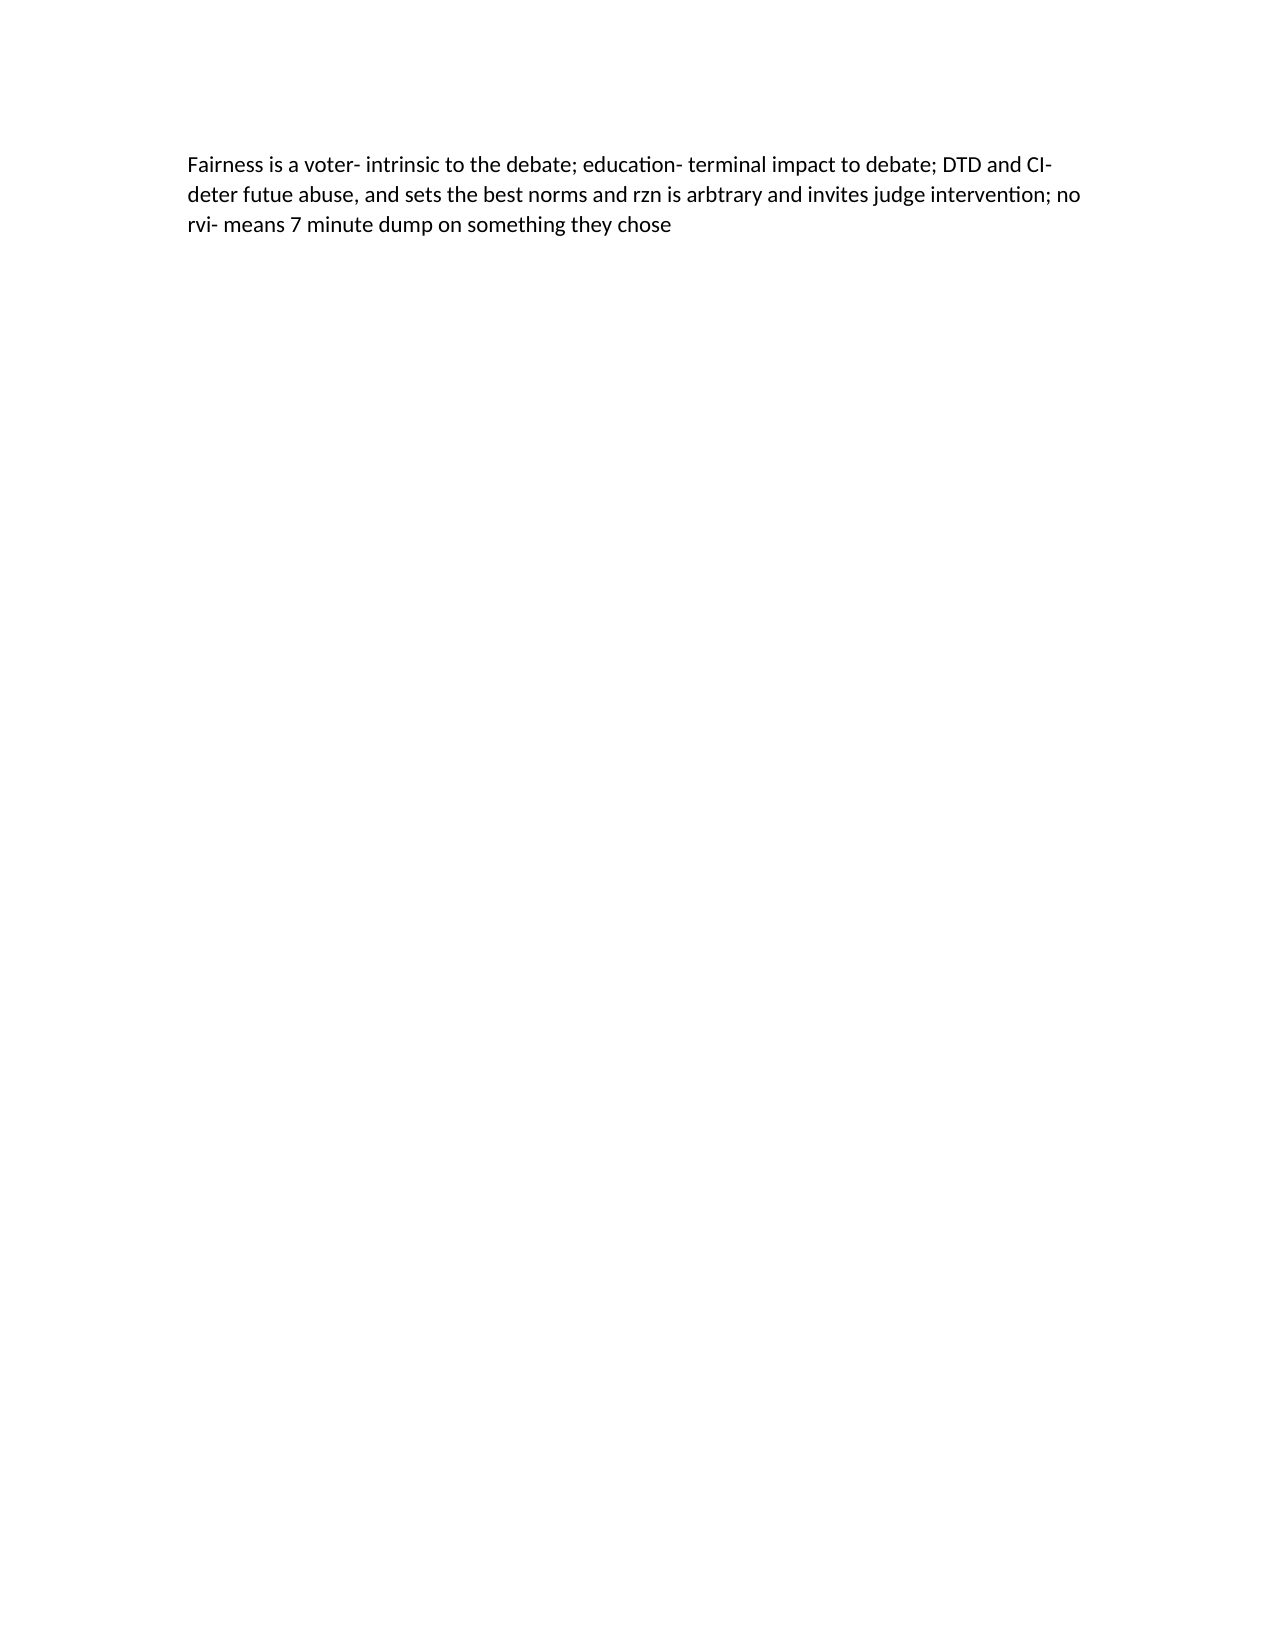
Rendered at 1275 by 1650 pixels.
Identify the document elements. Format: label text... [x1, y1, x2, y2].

text Fairness is a voter- intrinsic to the debate; education- terminal impact to debate; DTD and CI- deter futue abuse, and sets the best norms and rzn is arbtrary and invites judge intervention; no rvi- means 7 minute dump on something they chose [187, 150, 1087, 238]
